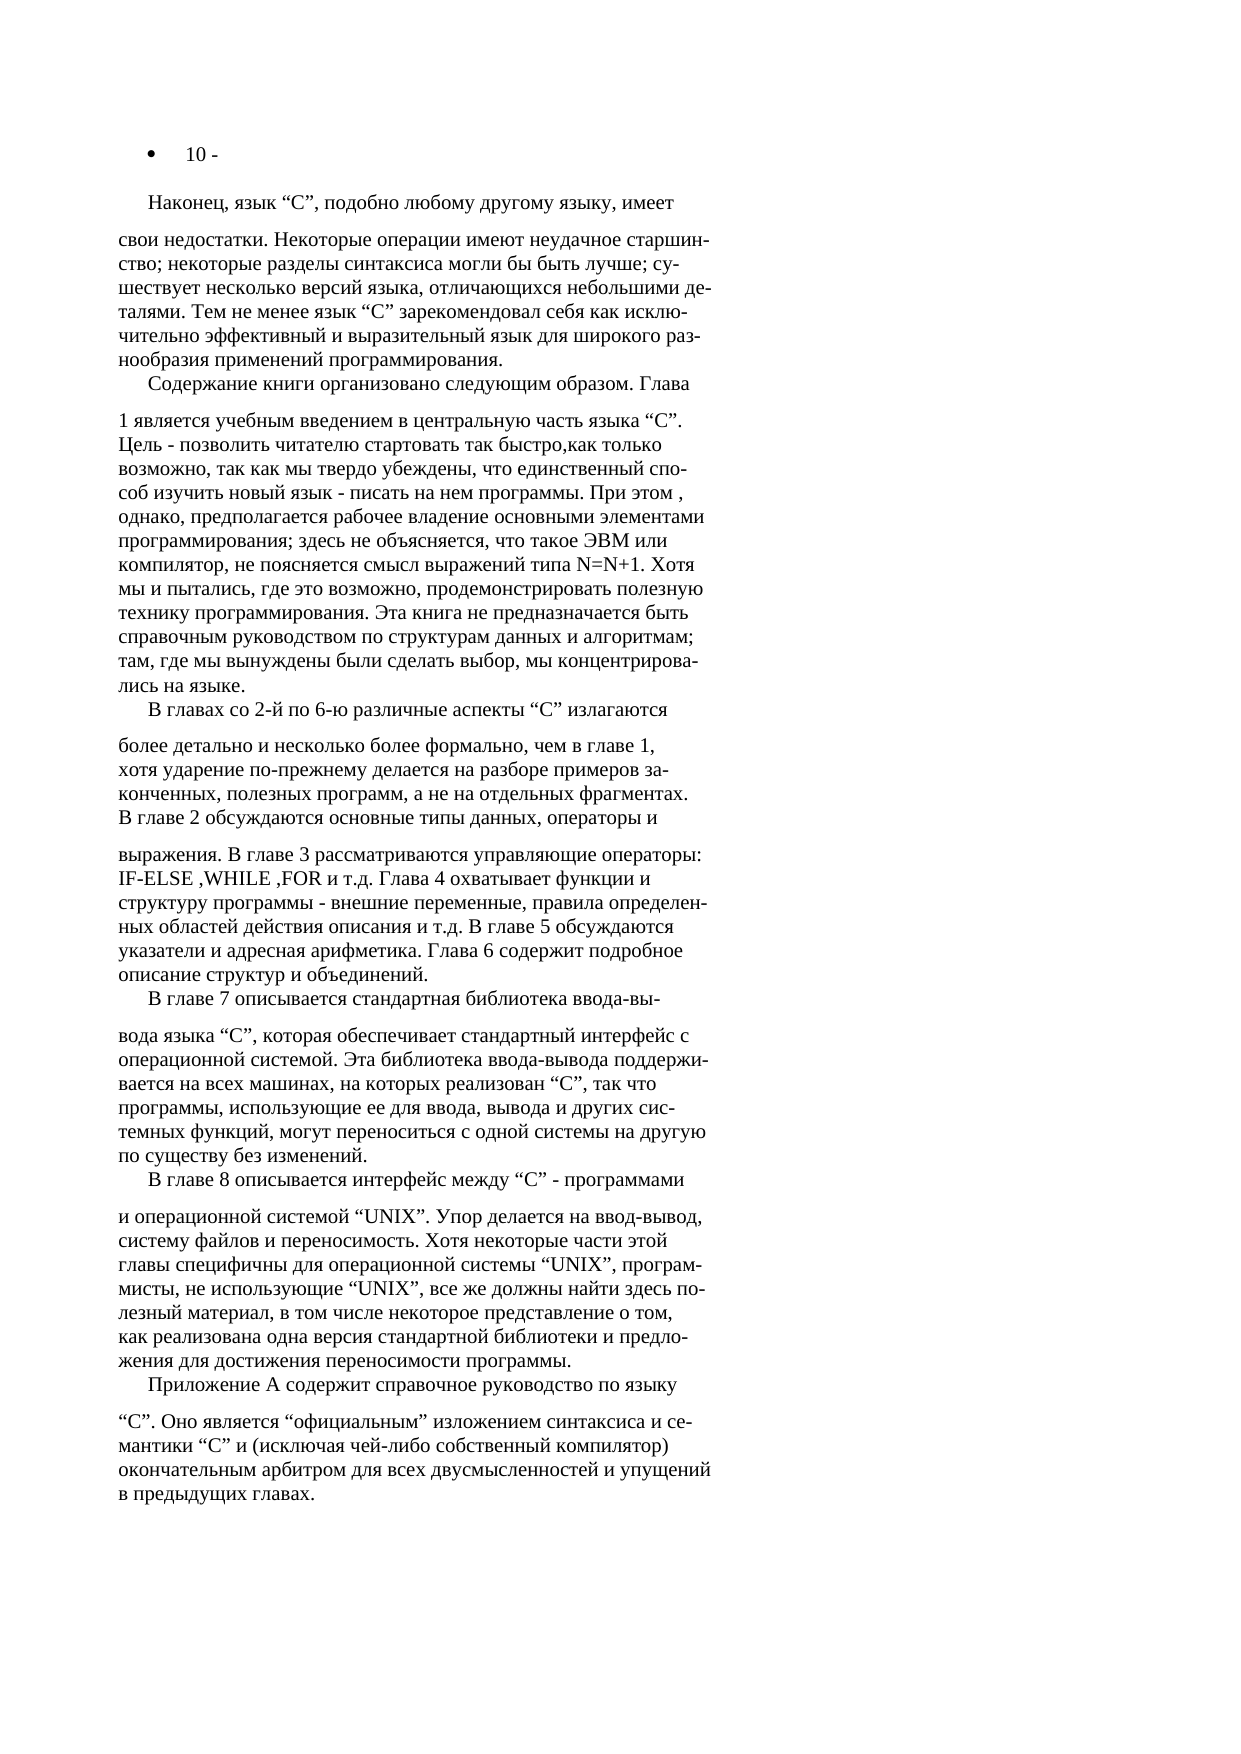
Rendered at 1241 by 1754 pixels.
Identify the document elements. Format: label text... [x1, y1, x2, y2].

text Наконец, язык “C”, подобно любому другому языку, имеет [148, 190, 1122, 214]
list лись на языке. [118, 672, 1122, 697]
list конченных, полезных программ, а не на отдельных фрагментах. [118, 781, 1122, 805]
list мантики “C” и (исключая чей-либо собственный компилятор) [118, 1433, 1122, 1457]
text В главах со 2-й по 6-ю различные аспекты “C” излагаются [148, 697, 1122, 721]
text В главе 8 описывается интерфейс между “C” - программами [148, 1167, 1122, 1191]
list указатели и адресная арифметика. Глава 6 содержит подробное [118, 938, 1122, 962]
list справочным руководством по структурам данных и алгоритмам; [118, 624, 1122, 648]
list по существу без изменений. [118, 1143, 1122, 1167]
list вода языка “C”, которая обеспечивает стандартный интерфейс с [118, 1023, 1122, 1047]
list IF-ELSE ,WHILE ,FOR и т.д. Глава 4 охватывает функции и [118, 866, 1122, 890]
list технику программирования. Эта книга не предназначается быть [118, 600, 1122, 624]
list талями. Тем не менее язык “C” зарекомендовал себя как исклю- [118, 299, 1122, 323]
list программы, использующие ее для ввода, вывода и других сис- [118, 1095, 1122, 1119]
list ство; некоторые разделы синтаксиса могли бы быть лучше; су- [118, 251, 1122, 275]
text Содержание книги организовано следующим образом. Глава [148, 371, 1122, 395]
list мы и пытались, где это возможно, продемонстрировать полезную [118, 576, 1122, 600]
list соб изучить новый язык - писать на нем программы. При этом , [118, 480, 1122, 504]
list 10 - [148, 142, 1122, 166]
list там, где мы вынуждены были сделать выбор, мы концентрирова- [118, 648, 1122, 672]
text В главе 7 описывается стандартная библиотека ввода-вы- [148, 986, 1122, 1010]
list как реализована одна версия стандартной библиотеки и предло- [118, 1324, 1122, 1348]
list и операционной системой “UNIX”. Упор делается на ввод-вывод, [118, 1204, 1122, 1228]
list лезный материал, в том числе некоторое представление о том, [118, 1300, 1122, 1324]
list жения для достижения переносимости программы. [118, 1348, 1122, 1372]
list главы специфичны для операционной системы “UNIX”, програм- [118, 1252, 1122, 1276]
list более детально и несколько более формально, чем в главе 1, [118, 733, 1122, 757]
list “C”. Оно является “официальным” изложением синтаксиса и се- [118, 1409, 1122, 1433]
list программирования; здесь не объясняется, что такое ЭВМ или [118, 528, 1122, 552]
list структуру программы - внешние переменные, правила определен- [118, 890, 1122, 914]
list выражения. В главе 3 рассматриваются управляющие операторы: [118, 842, 1122, 866]
list вается на всех машинах, на которых реализован “C”, так что [118, 1071, 1122, 1095]
list хотя ударение по-прежнему делается на разборе примеров за- [118, 757, 1122, 781]
list компилятор, не поясняется смысл выражений типа N=N+1. Хотя [118, 552, 1122, 576]
list возможно, так как мы твердо убеждены, что единственный спо- [118, 456, 1122, 480]
list систему файлов и переносимость. Хотя некоторые части этой [118, 1228, 1122, 1252]
list однако, предполагается рабочее владение основными элементами [118, 504, 1122, 528]
list ных областей действия описания и т.д. В главе 5 обсуждаются [118, 914, 1122, 938]
list мисты, не использующие “UNIX”, все же должны найти здесь по- [118, 1276, 1122, 1300]
list окончательным арбитром для всех двусмысленностей и упущений [118, 1457, 1122, 1481]
list нообразия применений программирования. [118, 347, 1122, 371]
list Цель - позволить читателю стартовать так быстро,как только [118, 432, 1122, 456]
list свои недостатки. Некоторые операции имеют неудачное старшин- [118, 227, 1122, 251]
list в предыдущих главах. [118, 1481, 1122, 1505]
list описание структур и объединений. [118, 962, 1122, 986]
text В главе 2 обсуждаются основные типы данных, операторы и [118, 805, 1122, 829]
list чительно эффективный и выразительный язык для широкого раз- [118, 323, 1122, 347]
list 1 является учебным введением в центральную часть языка “C”. [118, 408, 1122, 432]
list шествует несколько версий языка, отличающихся небольшими де- [118, 275, 1122, 299]
list операционной системой. Эта библиотека ввода-вывода поддержи- [118, 1047, 1122, 1071]
list темных функций, могут переноситься с одной системы на другую [118, 1119, 1122, 1143]
text Приложение A содержит справочное руководство по языку [148, 1372, 1122, 1396]
